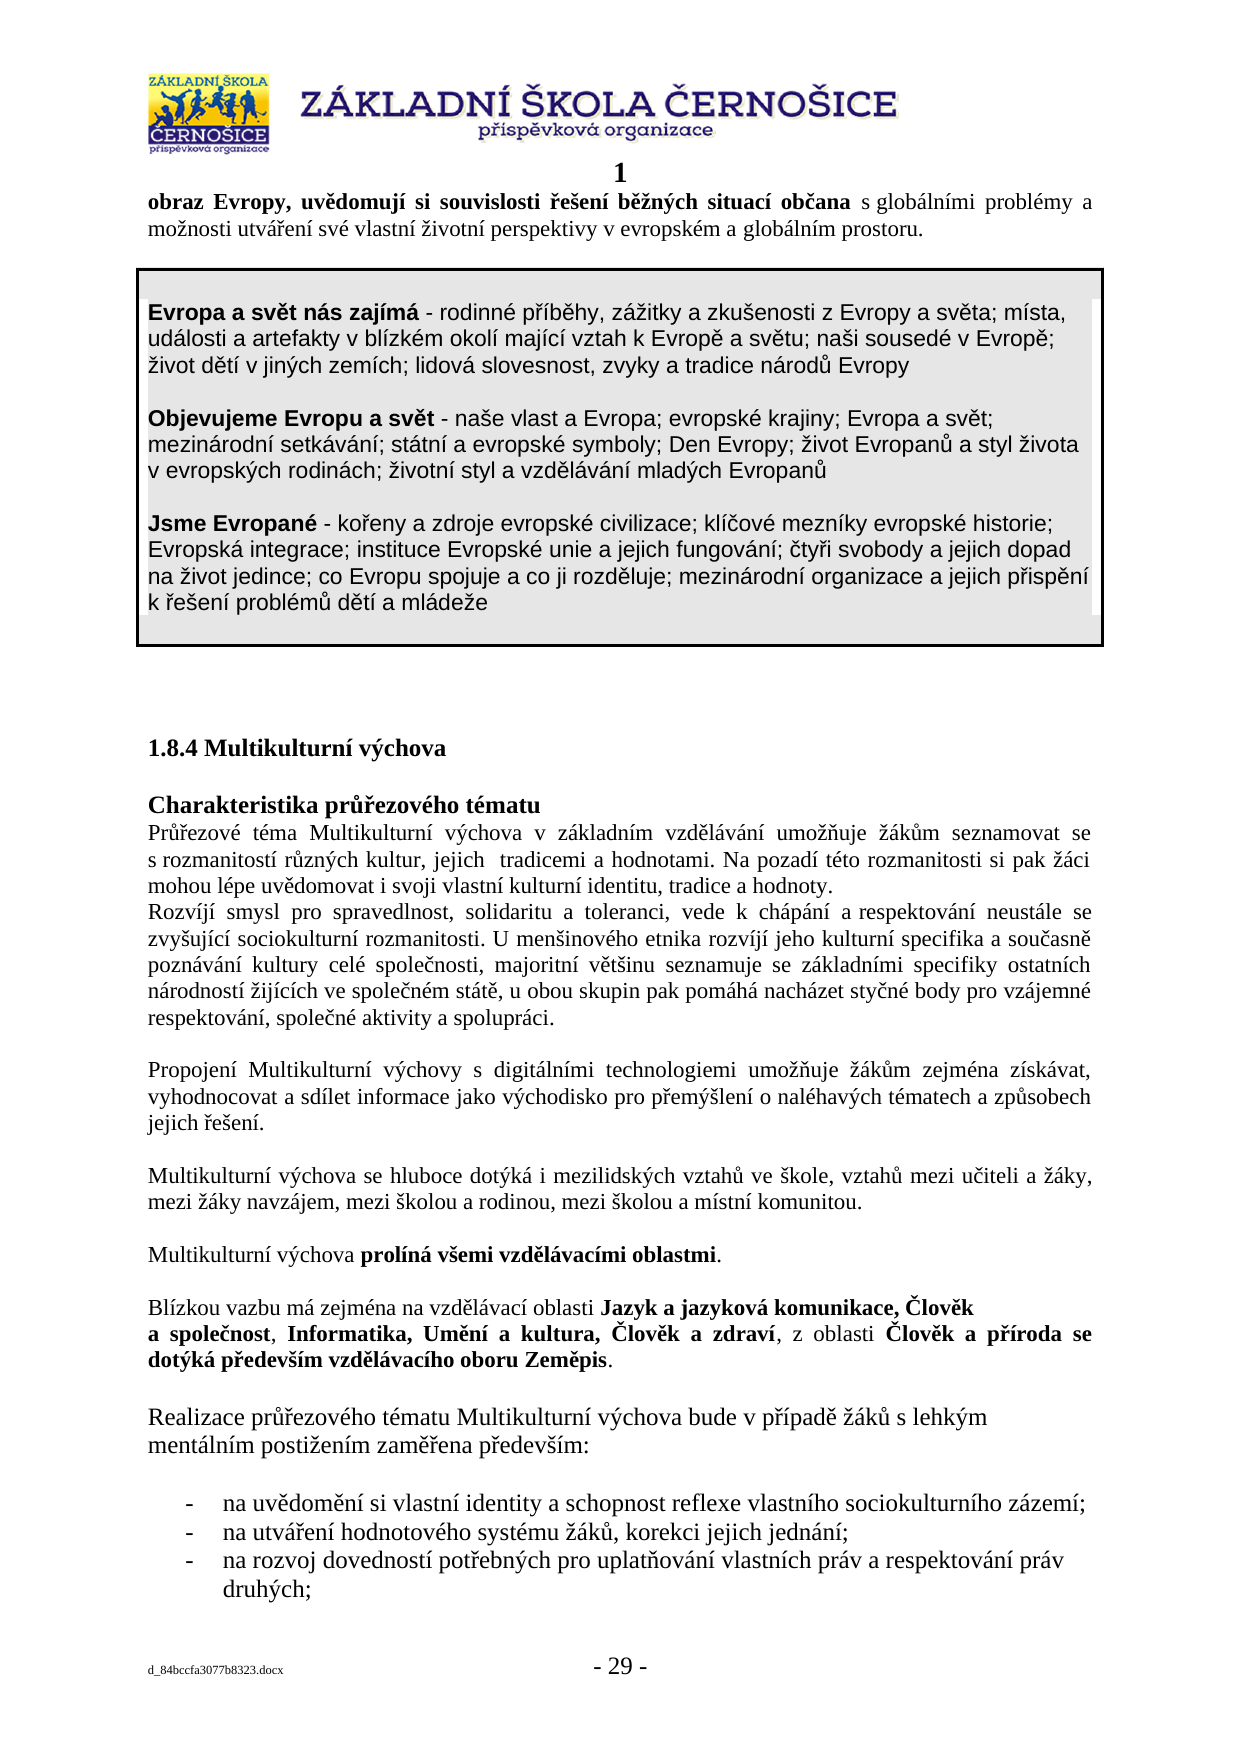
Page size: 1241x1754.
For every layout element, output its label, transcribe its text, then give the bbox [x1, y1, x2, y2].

text Objevujeme Evropu a svět - naše vlast a Evropa; evropské krajiny; Evropa a svět; mezinárodní setkávání; státní a evropské symboly; Den Evropy; život Evropanů a styl života v evropských rodinách; životní styl a vzdělávání mladých Evropanů [148, 404, 1092, 483]
text Charakteristika průřezového tématu [148, 791, 1092, 819]
text Multikulturní výchova se hluboce dotýká i mezilidských vztahů ve škole, vztahů mezi učiteli a žáky, mezi žáky navzájem, mezi školou a rodinou, mezi školou a místní komunitou. [148, 1162, 1092, 1215]
text Průřezové téma Multikulturní výchova v základním vzdělávání umožňuje žákům seznamovat se s rozmanitostí různých kultur, jejich tradicemi a hodnotami. Na pozadí této rozmanitosti si pak žáci mohou lépe uvědomovat i svoji vlastní kulturní identitu, tradice a hodnoty. [148, 819, 1092, 898]
picture [147, 73, 899, 155]
text Evropa a svět nás zajímá - rodinné příběhy, zážitky a zkušenosti z Evropy a světa; místa, události a artefakty v blízkém okolí mající vztah k Evropě a světu; naši sousedé v Evropě; život dětí v jiných zemích; lidová slovesnost, zvyky a tradice národů Evropy [148, 299, 1092, 378]
text Realizace průřezového tématu Multikulturní výchova bude v případě žáků s lehkým mentálním postižením zaměřena především: [148, 1402, 1092, 1459]
text Blízkou vazbu má zejména na vzdělávací oblasti Jazyk a jazyková komunikace, Člověk [148, 1294, 1092, 1320]
text 1.8.4 Multikulturní výchova [148, 733, 1092, 762]
text Propojení Multikulturní výchovy s digitálními technologiemi umožňuje žákům zejména získávat, vyhodnocovat a sdílet informace jako východisko pro přemýšlení o naléhavých tématech a způsobech jejich řešení. [148, 1057, 1092, 1136]
text Rozvíjí smysl pro spravedlnost, solidaritu a toleranci, vede k chápání a respektování neustále se zvyšující sociokulturní rozmanitosti. U menšinového etnika rozvíjí jeho kulturní specifika a současně poznávání kultury celé společnosti, majoritní většinu seznamuje se základními specifiky ostatních národností žijících ve společném státě, u obou skupin pak pomáhá nacházet styčné body pro vzájemné respektování, společné aktivity a spolupráci. [148, 898, 1092, 1030]
text Jsme Evropané - kořeny a zdroje evropské civilizace; klíčové mezníky evropské historie; Evropská integrace; instituce Evropské unie a jejich fungování; čtyři svobody a jejich dopad na život jedince; co Evropu spojuje a co ji rozděluje; mezinárodní organizace a jejich přispění k řešení problémů dětí a mládeže [148, 510, 1092, 610]
list na utváření hodnotového systému žáků, korekci jejich jednání; [185, 1517, 1092, 1545]
text Multikulturní výchova prolíná všemi vzdělávacími oblastmi. [148, 1241, 1092, 1267]
list na uvědomění si vlastní identity a schopnost reflexe vlastního sociokulturního zázemí; [185, 1488, 1092, 1517]
text a společnost, Informatika, Umění a kultura, Člověk a zdraví, z oblasti Člověk a příroda se dotýká především vzdělávacího oboru Zeměpis. [148, 1320, 1092, 1373]
list na rozvoj dovedností potřebných pro uplatňování vlastních práv a respektování práv druhých; [185, 1545, 1092, 1603]
